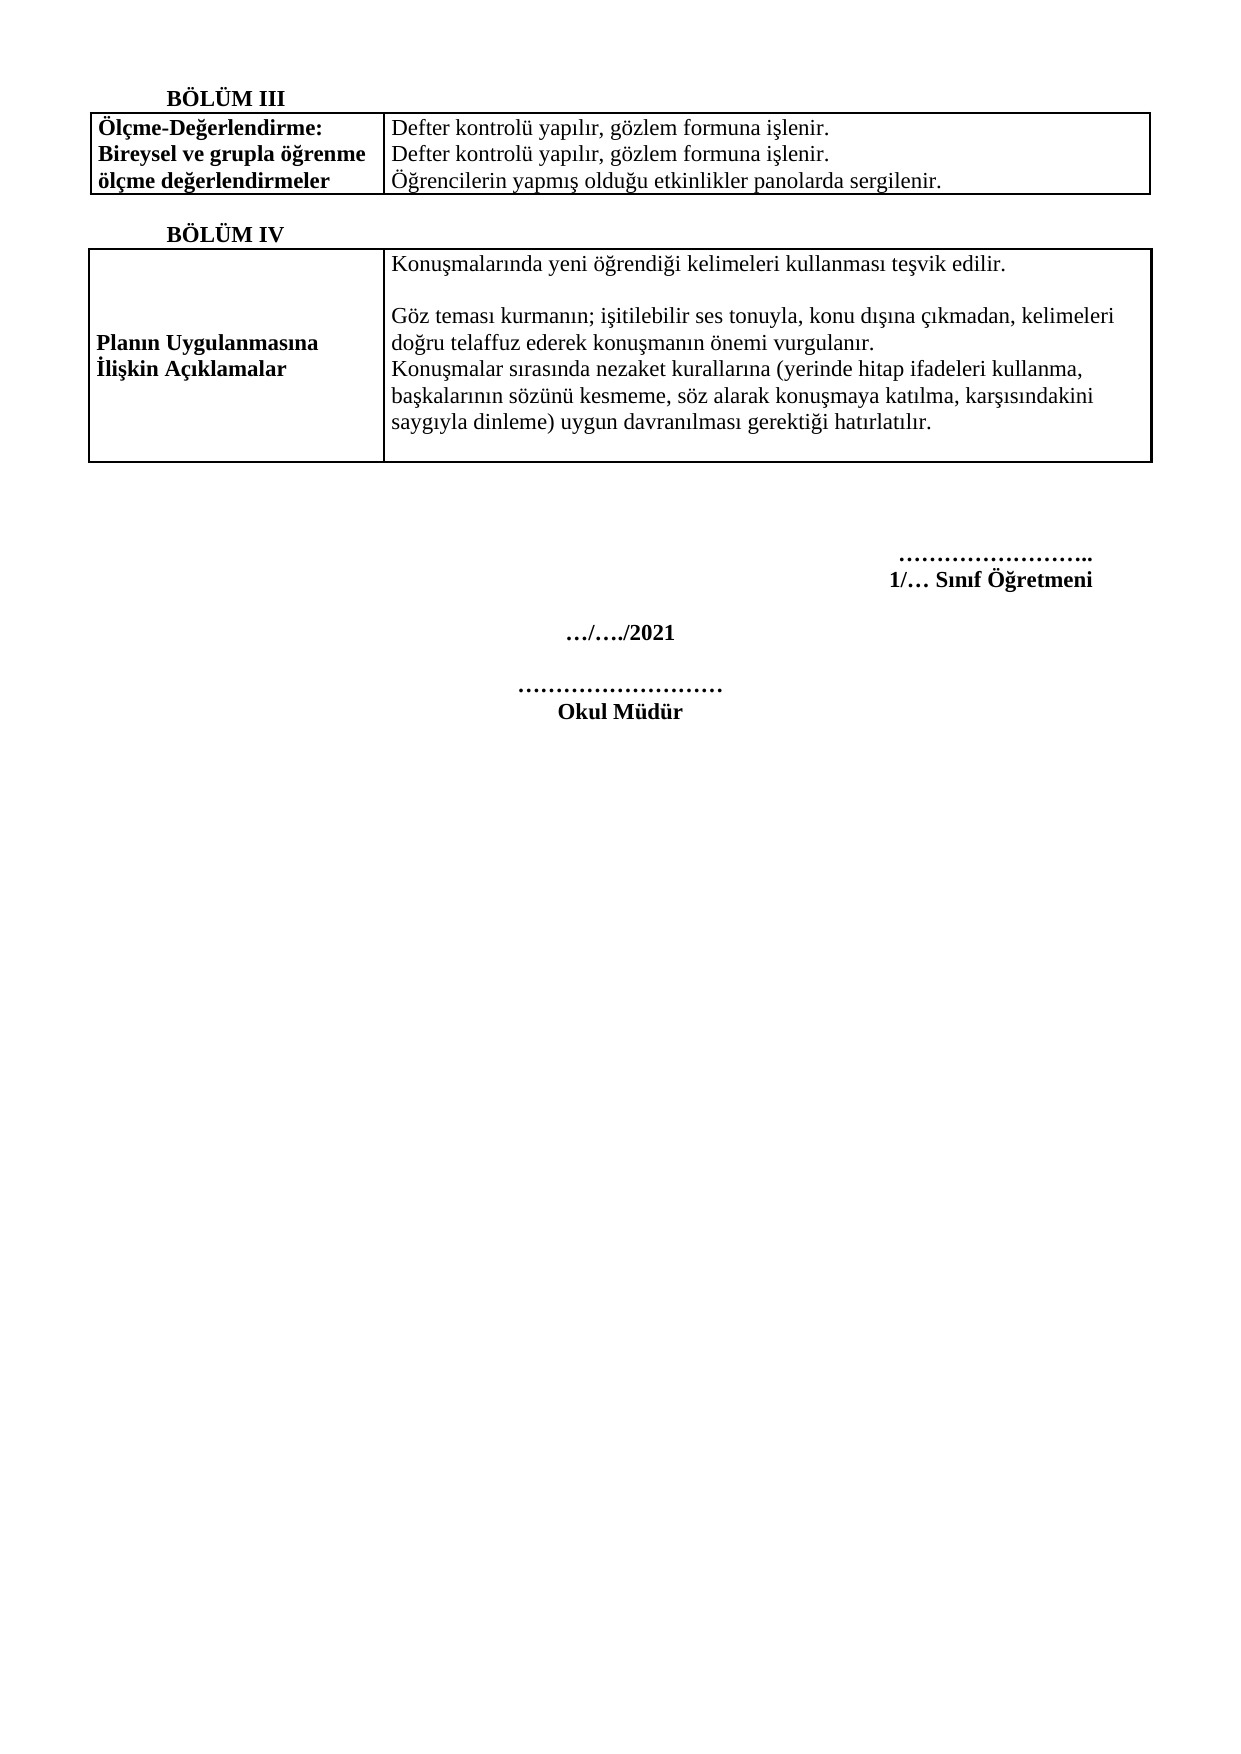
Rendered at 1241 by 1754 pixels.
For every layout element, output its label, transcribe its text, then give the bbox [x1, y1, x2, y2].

table_header Konuşmalarında yeni öğrendiği kelimeleri kullanması teşvik edilir. Göz teması kurmanın; işitilebilir ses tonuyla, konu dışına çıkmadan, kelimeleri doğru telaffuz ederek konuşmanın önemi vurgulanır. Konuşmalar sırasında nezaket kurallarına (yerinde hitap ifadeleri kullanma, başkalarının sözünü kesmeme, söz alarak konuşmaya katılma, karşısındakini saygıyla dinleme) uygun davranılması gerektiği hatırlatılır. [385, 250, 1150, 461]
text …………………….. [148, 539, 1093, 566]
subtitle BÖLÜM IV [148, 221, 1093, 248]
text ……………………… [148, 671, 1093, 698]
table_header Ölçme-Değerlendirme: Bireysel ve grupla öğrenme ölçme değerlendirmeler [92, 114, 383, 193]
text 1/… Sınıf Öğretmeni [148, 566, 1093, 592]
table_header Planın Uygulanmasına İlişkin Açıklamalar [90, 250, 383, 461]
subtitle BÖLÜM III [148, 86, 1093, 112]
table_header Defter kontrolü yapılır, gözlem formuna işlenir. Defter kontrolü yapılır, gözlem formuna işlenir. Öğrencilerin yapmış olduğu etkinlikler panolarda sergilenir. [385, 114, 1149, 193]
text …/…./2021 [148, 619, 1093, 645]
text Okul Müdür [148, 698, 1093, 724]
